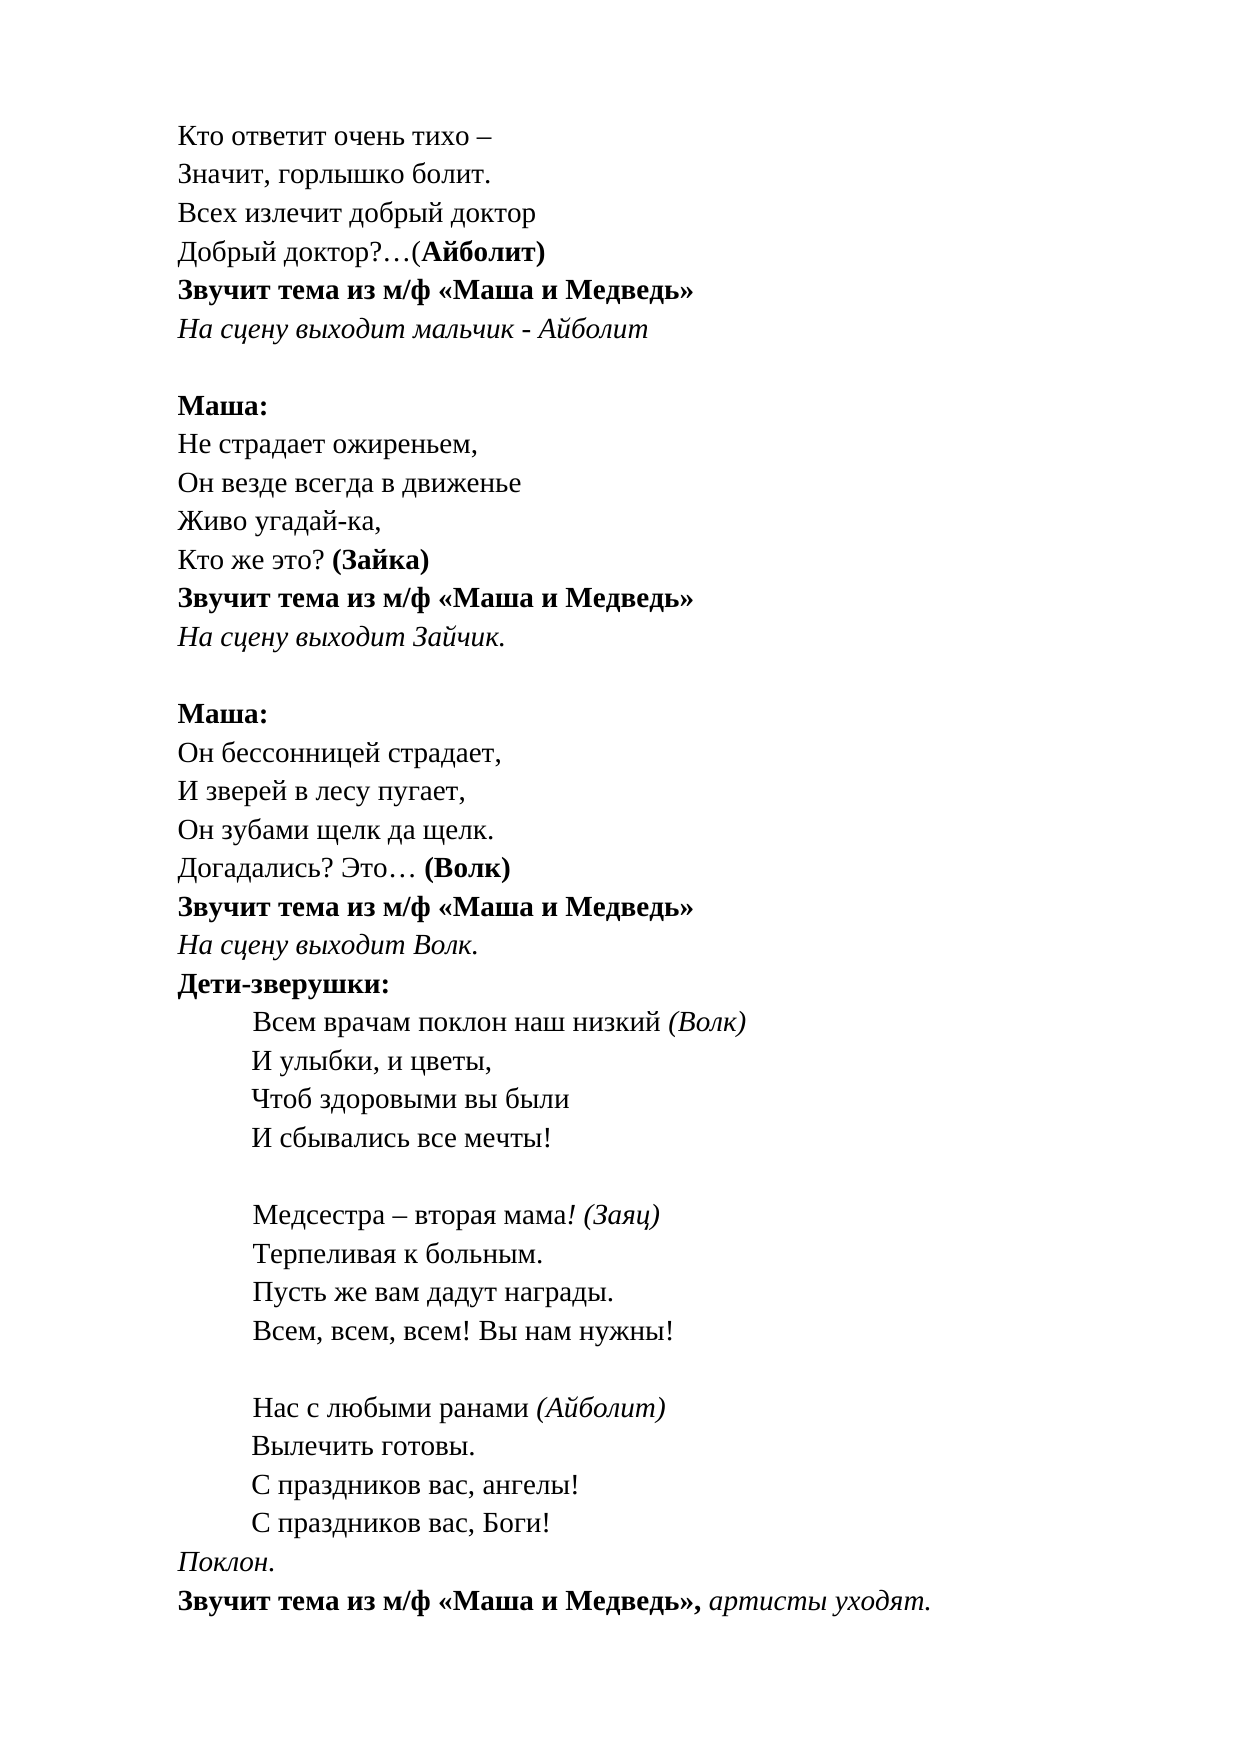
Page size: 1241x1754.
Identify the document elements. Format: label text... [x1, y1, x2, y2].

text Поклон. [177, 1544, 1152, 1578]
text Догадались? Это… (Волк) [177, 850, 1152, 884]
text Не страдает ожиреньем, [177, 426, 1152, 460]
text Всем врачам поклон наш низкий (Волк) [252, 1004, 1152, 1038]
text На сцену выходит Зайчик. [177, 619, 1152, 653]
text И улыбки, и цветы, [177, 1043, 1152, 1077]
text Звучит тема из м/ф «Маша и Медведь» [177, 272, 1152, 306]
text На сцену выходит мальчик - Айболит [177, 311, 1152, 344]
text Вылечить готовы. [251, 1428, 1152, 1462]
text Маша: [177, 388, 1152, 421]
text Дети-зверушки: [177, 966, 1152, 999]
text Пусть же вам дадут награды. [252, 1274, 1152, 1308]
text Всех излечит добрый доктор [177, 195, 1152, 229]
text И зверей в лесу пугает, [177, 773, 1152, 807]
text Он зубами щелк да щелк. [177, 812, 1152, 845]
text Медсестра – вторая мама! (Заяц) [252, 1197, 1152, 1231]
text С праздников вас, Боги! [251, 1506, 1152, 1539]
text И сбывались все мечты! [177, 1120, 1152, 1154]
text Чтоб здоровыми вы были [177, 1082, 1152, 1115]
text Добрый доктор?…(Айболит) [177, 234, 1152, 267]
text Всем, всем, всем! Вы нам нужны! [252, 1313, 1152, 1346]
text Значит, горлышко болит. [177, 157, 1152, 190]
text Кто же это? (Зайка) [177, 542, 1152, 576]
text Звучит тема из м/ф «Маша и Медведь» [177, 581, 1152, 614]
text Живо угадай-ка, [177, 503, 1152, 537]
text Маша: [177, 696, 1152, 730]
text Звучит тема из м/ф «Маша и Медведь», артисты уходят. [177, 1583, 1152, 1616]
text На сцену выходит Волк. [177, 927, 1152, 961]
text Нас с любыми ранами (Айболит) [252, 1390, 1152, 1423]
text Терпеливая к больным. [252, 1236, 1152, 1269]
text Кто ответит очень тихо – [177, 118, 1152, 152]
text Он бессонницей страдает, [177, 735, 1152, 768]
text Звучит тема из м/ф «Маша и Медведь» [177, 889, 1152, 922]
text Он везде всегда в движенье [177, 465, 1152, 498]
text С праздников вас, ангелы! [251, 1467, 1152, 1501]
